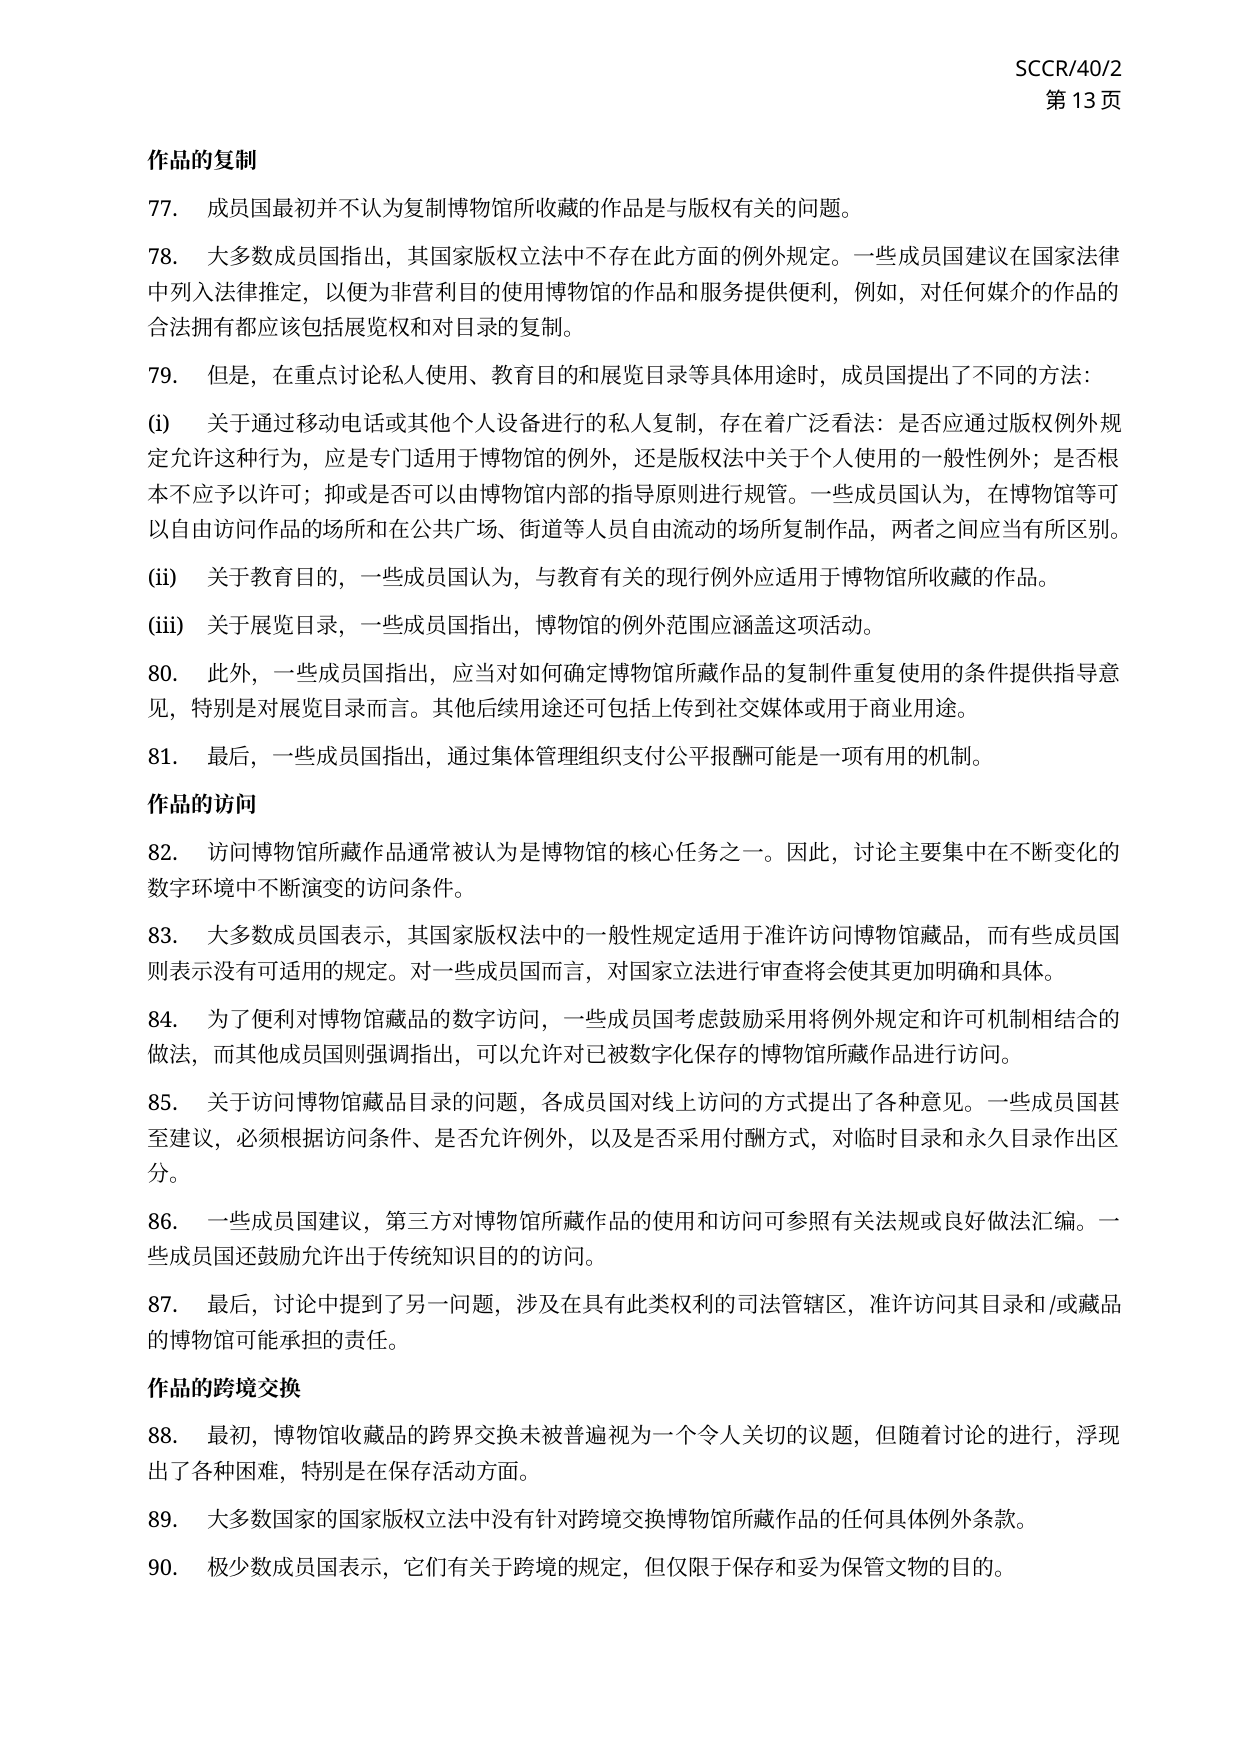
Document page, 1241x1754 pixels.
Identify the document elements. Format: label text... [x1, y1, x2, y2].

list 大多数国家的国家版权立法中没有针对跨境交换博物馆所藏作品的任何具体例外条款。 [148, 1498, 1122, 1533]
list 大多数成员国表示，其国家版权法中的一般性规定适用于准许访问博物馆藏品，而有些成员国则表示没有可适用的规定。对一些成员国而言，对国家立法进行审查将会使其更加明确和具体。 [148, 915, 1122, 986]
list 关于访问博物馆藏品目录的问题，各成员国对线上访问的方式提出了各种意见。一些成员国甚至建议，必须根据访问条件、是否允许例外，以及是否采用付酬方式，对临时目录和永久目录作出区分。 [148, 1081, 1122, 1188]
list 关于展览目录，一些成员国指出，博物馆的例外范围应涵盖这项活动。 [148, 604, 1122, 640]
text 作品的跨境交换 [148, 1367, 1122, 1402]
list 最后，一些成员国指出，通过集体管理组织支付公平报酬可能是一项有用的机制。 [148, 736, 1122, 771]
list 为了便利对博物馆藏品的数字访问，一些成员国考虑鼓励采用将例外规定和许可机制相结合的做法，而其他成员国则强调指出，可以允许对已被数字化保存的博物馆所藏作品进行访问。 [148, 998, 1122, 1069]
list 最后，讨论中提到了另一问题，涉及在具有此类权利的司法管辖区，准许访问其目录和/或藏品的博物馆可能承担的责任。 [148, 1283, 1122, 1354]
list 最初，博物馆收藏品的跨界交换未被普遍视为一个令人关切的议题，但随着讨论的进行，浮现出了各种困难，特别是在保存活动方面。 [148, 1415, 1122, 1486]
text 作品的访问 [148, 783, 1122, 819]
list 关于通过移动电话或其他个人设备进行的私人复制，存在着广泛看法：是否应通过版权例外规定允许这种行为，应是专门适用于博物馆的例外，还是版权法中关于个人使用的一般性例外；是否根本不应予以许可；抑或是否可以由博物馆内部的指导原则进行规管。一些成员国认为，在博物馆等可以自由访问作品的场所和在公共广场、街道等人员自由流动的场所复制作品，两者之间应当有所区别。 [148, 402, 1122, 544]
list 但是，在重点讨论私人使用、教育目的和展览目录等具体用途时，成员国提出了不同的方法： [148, 354, 1122, 390]
text 作品的复制 [148, 140, 1122, 175]
list 成员国最初并不认为复制博物馆所收藏的作品是与版权有关的问题。 [148, 188, 1122, 223]
list 此外，一些成员国指出，应当对如何确定博物馆所藏作品的复制件重复使用的条件提供指导意见，特别是对展览目录而言。其他后续用途还可包括上传到社交媒体或用于商业用途。 [148, 652, 1122, 723]
list 一些成员国建议，第三方对博物馆所藏作品的使用和访问可参照有关法规或良好做法汇编。一些成员国还鼓励允许出于传统知识目的的访问。 [148, 1200, 1122, 1271]
list 关于教育目的，一些成员国认为，与教育有关的现行例外应适用于博物馆所收藏的作品。 [148, 556, 1122, 592]
list 大多数成员国指出，其国家版权立法中不存在此方面的例外规定。一些成员国建议在国家法律中列入法律推定，以便为非营利目的使用博物馆的作品和服务提供便利，例如，对任何媒介的作品的合法拥有都应该包括展览权和对目录的复制。 [148, 236, 1122, 342]
list 访问博物馆所藏作品通常被认为是博物馆的核心任务之一。因此，讨论主要集中在不断变化的数字环境中不断演变的访问条件。 [148, 831, 1122, 902]
list 极少数成员国表示，它们有关于跨境的规定，但仅限于保存和妥为保管文物的目的。 [148, 1546, 1122, 1581]
